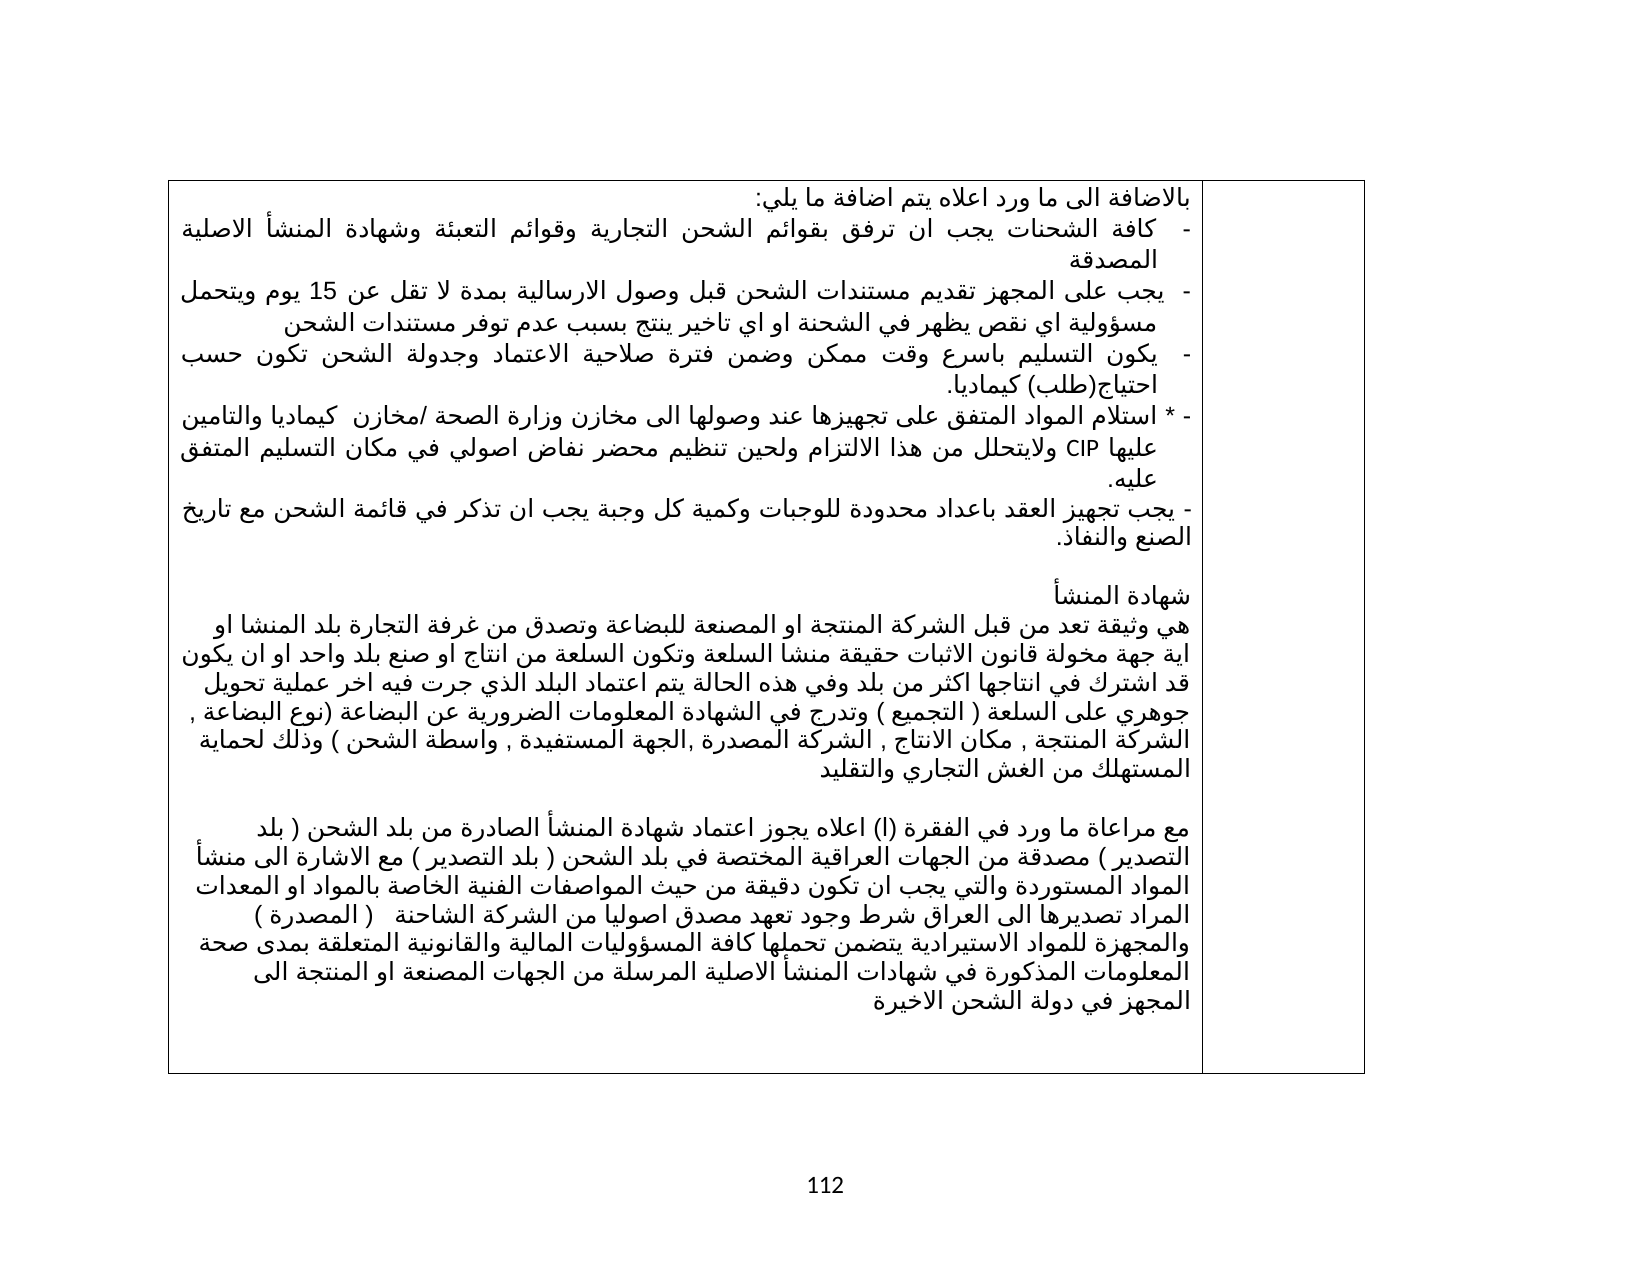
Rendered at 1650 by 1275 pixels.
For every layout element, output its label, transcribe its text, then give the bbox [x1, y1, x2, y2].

table_cell بالاضافة الى ما ورد اعلاه يتم اضافة ما يلي: - كافة الشحنات يجب ان ترفق بقوائم الشحن التجارية وقوائم التعبئة وشهادة المنشأ الاصلية المصدقة - يجب على المجهز تقديم مستندات الشحن قبل وصول الارسالية بمدة لا تقل عن 15 يوم ويتحمل مسؤولية اي نقص يظهر في الشحنة او اي تاخير ينتج بسبب عدم توفر مستندات الشحن - يكون التسليم باسرع وقت ممكن وضمن فترة صلاحية الاعتماد وجدولة الشحن تكون حسب احتياج(طلب) كيماديا. - * استلام المواد المتفق على تجهيزها عند وصولها الى مخازن وزارة الصحة /مخازن كيماديا والتامين عليها CIP ولايتحلل من هذا الالتزام ولحين تنظيم محضر نفاض اصولي في مكان التسليم المتفق عليه. - يجب تجهيز العقد باعداد محدودة للوجبات وكمية كل وجبة يجب ان تذكر في قائمة الشحن مع تاريخ الصنع والنفاذ. شهادة المنشأ هي وثيقة تعد من قبل الشركة المنتجة او المصنعة للبضاعة وتصدق من غرفة التجارة بلد المنشا او اية جهة مخولة قانون الاثبات حقيقة منشا السلعة وتكون السلعة من انتاج او صنع بلد واحد او ان يكون قد اشترك في انتاجها اكثر من بلد وفي هذه الحالة يتم اعتماد البلد الذي جرت فيه اخر عملية تحويل جوهري على السلعة ( التجميع ) وتدرج في الشهادة المعلومات الضرورية عن البضاعة (نوع البضاعة , الشركة المنتجة , مكان الانتاج , الشركة المصدرة ,الجهة المستفيدة , واسطة الشحن ) وذلك لحماية المستهلك من الغش التجاري والتقليد مع مراعاة ما ورد في الفقرة (ا) اعلاه يجوز اعتماد شهادة المنشأ الصادرة من بلد الشحن ( بلد التصدير ) مصدقة من الجهات العراقية المختصة في بلد الشحن ( بلد التصدير ) مع الاشارة الى منشأ المواد المستوردة والتي يجب ان تكون دقيقة من حيث المواصفات الفنية الخاصة بالمواد او المعدات المراد تصديرها الى العراق شرط وجود تعهد مصدق اصوليا من الشركة الشاحنة ( المصدرة ) والمجهزة للمواد الاستيرادية يتضمن تحملها كافة المسؤوليات المالية والقانونية المتعلقة بمدى صحة المعلومات المذكورة في شهادات المنشأ الاصلية المرسلة من الجهات المصنعة او المنتجة الى المجهز في دولة الشحن الاخيرة [169, 181, 1202, 1073]
table_cell [1203, 181, 1364, 1073]
